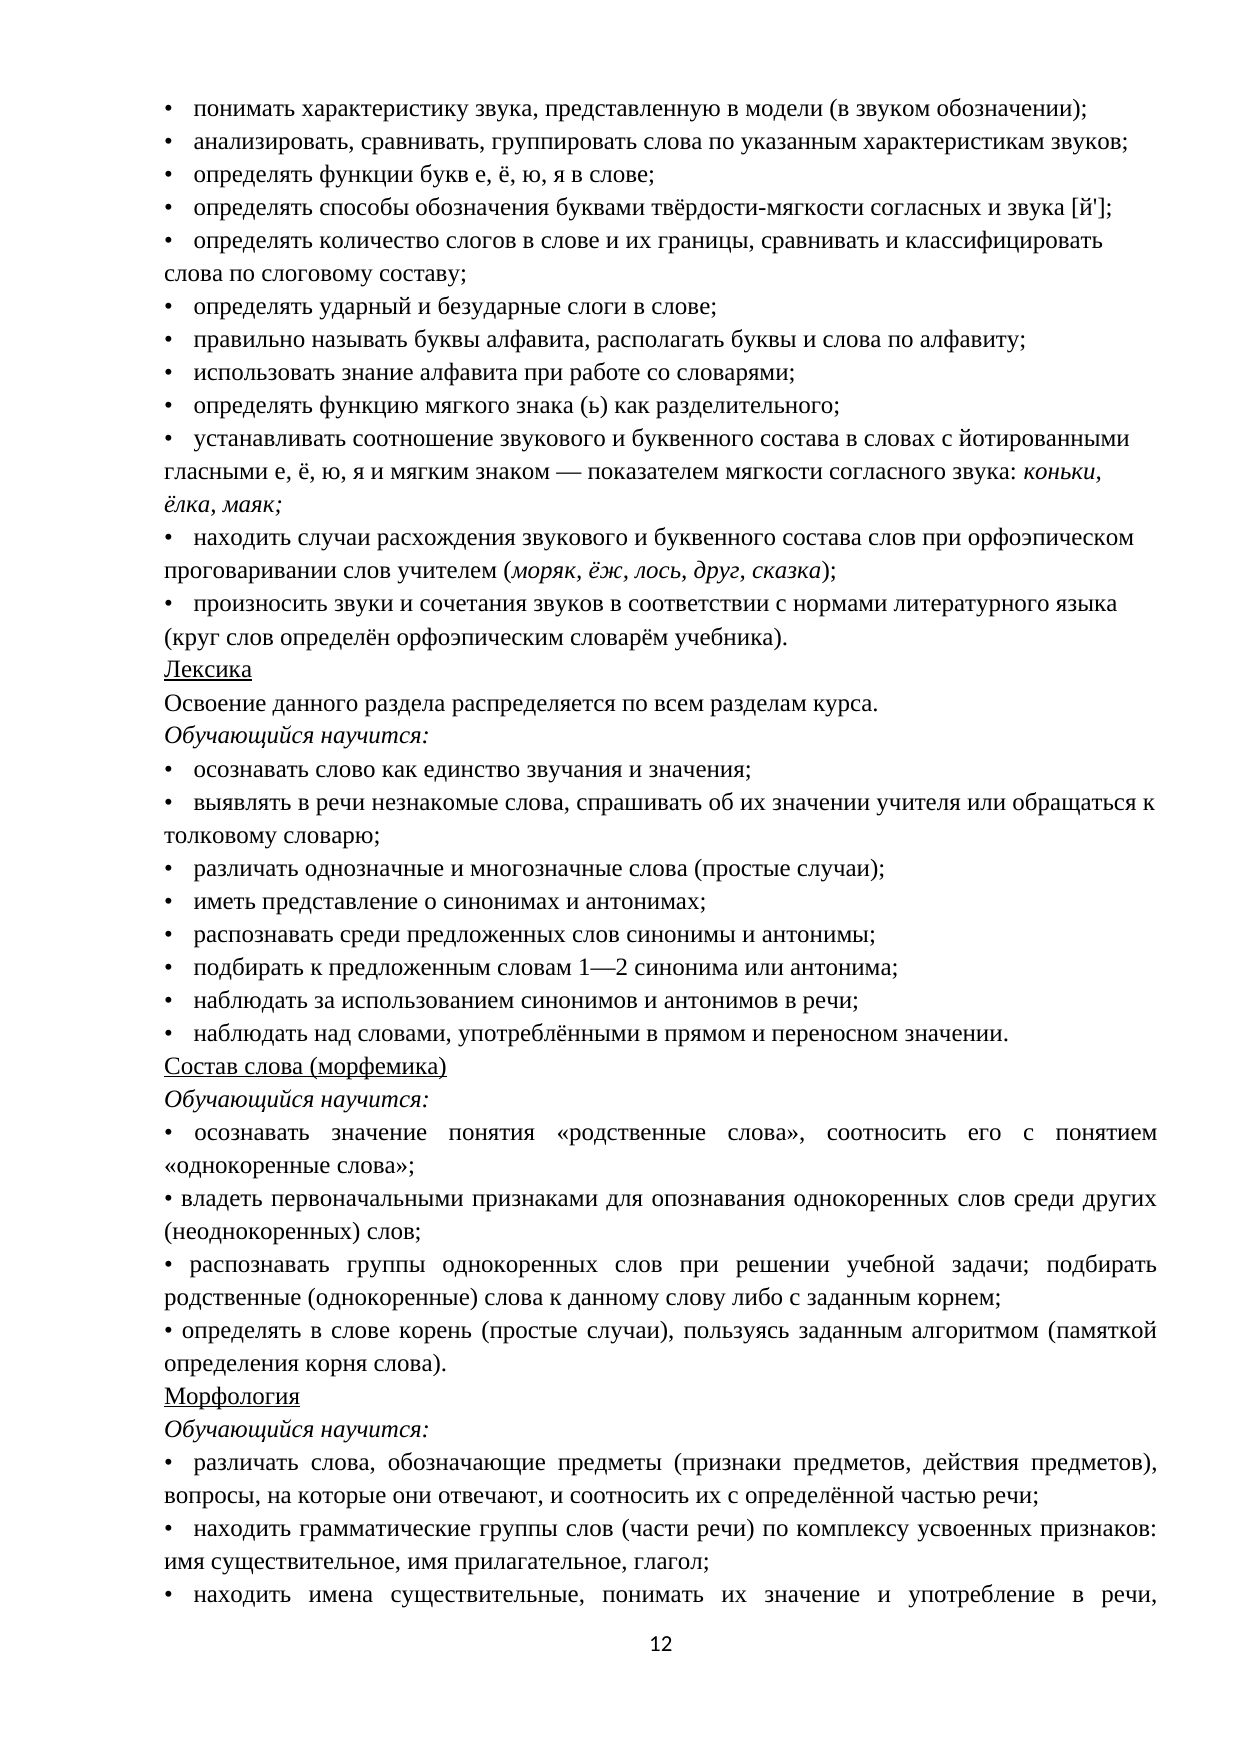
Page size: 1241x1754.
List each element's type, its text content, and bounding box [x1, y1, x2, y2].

text • распознавать группы однокоренных слов при решении учебной задачи; подбирать родственные (однокоренные) слова к данному слову либо с заданным корнем; [164, 1249, 1158, 1311]
list подбирать к предложенным словам 1—2 синонима или антонима; [164, 952, 1158, 981]
list находить грамматические группы слов (части речи) по комплексу усвоенных признаков: имя существительное, имя прилагательное, глагол; [164, 1513, 1158, 1575]
text Обучающийся научится: [164, 721, 1158, 749]
list иметь представление о синонимах и антонимах; [164, 886, 1158, 914]
list анализировать, сравнивать, группировать слова по указанным характеристикам звуков; [164, 126, 1158, 155]
text Лексика [164, 654, 1158, 683]
list определять способы обозначения буквами твёрдости-мягкости согласных и звука [й']; [164, 192, 1158, 221]
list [164, 1579, 1158, 1608]
list наблюдать над словами, употреблёнными в прямом и переносном значении. [164, 1018, 1158, 1047]
text Освоение данного раздела распределяется по всем разделам курса. [164, 688, 1158, 716]
list определять количество слогов в слове и их границы, сравнивать и классифицировать слова по слоговому составу; [164, 225, 1158, 287]
list различать слова, обозначающие предметы (признаки предметов, действия предметов), вопросы, на которые они отвечают, и соотносить их с определённой частью речи; [164, 1447, 1158, 1509]
list распознавать среди предложенных слов синонимы и антонимы; [164, 919, 1158, 947]
text • владеть первоначальными признаками для опознавания однокоренных слов среди других (неоднокоренных) слов; [164, 1183, 1158, 1245]
text Обучающийся научится: [164, 1414, 1158, 1443]
list определять ударный и безударные слоги в слове; [164, 291, 1158, 320]
list использовать знание алфавита при работе со словарями; [164, 357, 1158, 386]
list наблюдать за использованием синонимов и антонимов в речи; [164, 985, 1158, 1013]
list произносить звуки и сочетания звуков в соответствии с нормами литературного языка (круг слов определён орфоэпическим словарём учебника). [164, 588, 1158, 650]
text Обучающийся научится: [164, 1084, 1158, 1113]
list различать однозначные и многозначные слова (простые случаи); [164, 853, 1158, 881]
list определять функцию мягкого знака (ь) как разделительного; [164, 390, 1158, 419]
list правильно называть буквы алфавита, располагать буквы и слова по алфавиту; [164, 324, 1158, 353]
list определять функции букв е, ё, ю, я в слове; [164, 159, 1158, 188]
text • осознавать значение понятия «родственные слова», соотносить его с понятием «однокоренные слова»; [164, 1117, 1158, 1179]
list понимать характеристику звука, представленную в модели (в звуком обозначении); [164, 93, 1158, 122]
list устанавливать соотношение звукового и буквенного состава в словах с йотированными гласными е, ё, ю, я и мягким знаком — показателем мягкости согласного звука: коньки, ёлка, маяк; [164, 423, 1158, 518]
list находить случаи расхождения звукового и буквенного состава слов при орфоэпическом проговаривании слов учителем (моряк, ёж, лось, друг, сказка); [164, 522, 1158, 584]
list выявлять в речи незнакомые слова, спрашивать об их значении учителя или обращаться к толковому словарю; [164, 787, 1158, 848]
list осознавать слово как единство звучания и значения; [164, 754, 1158, 782]
text Морфология [164, 1381, 1158, 1410]
text Состав слова (морфемика) [164, 1051, 1158, 1079]
text • определять в слове корень (простые случаи), пользуясь заданным алгоритмом (памяткой определения корня слова). [164, 1315, 1158, 1377]
